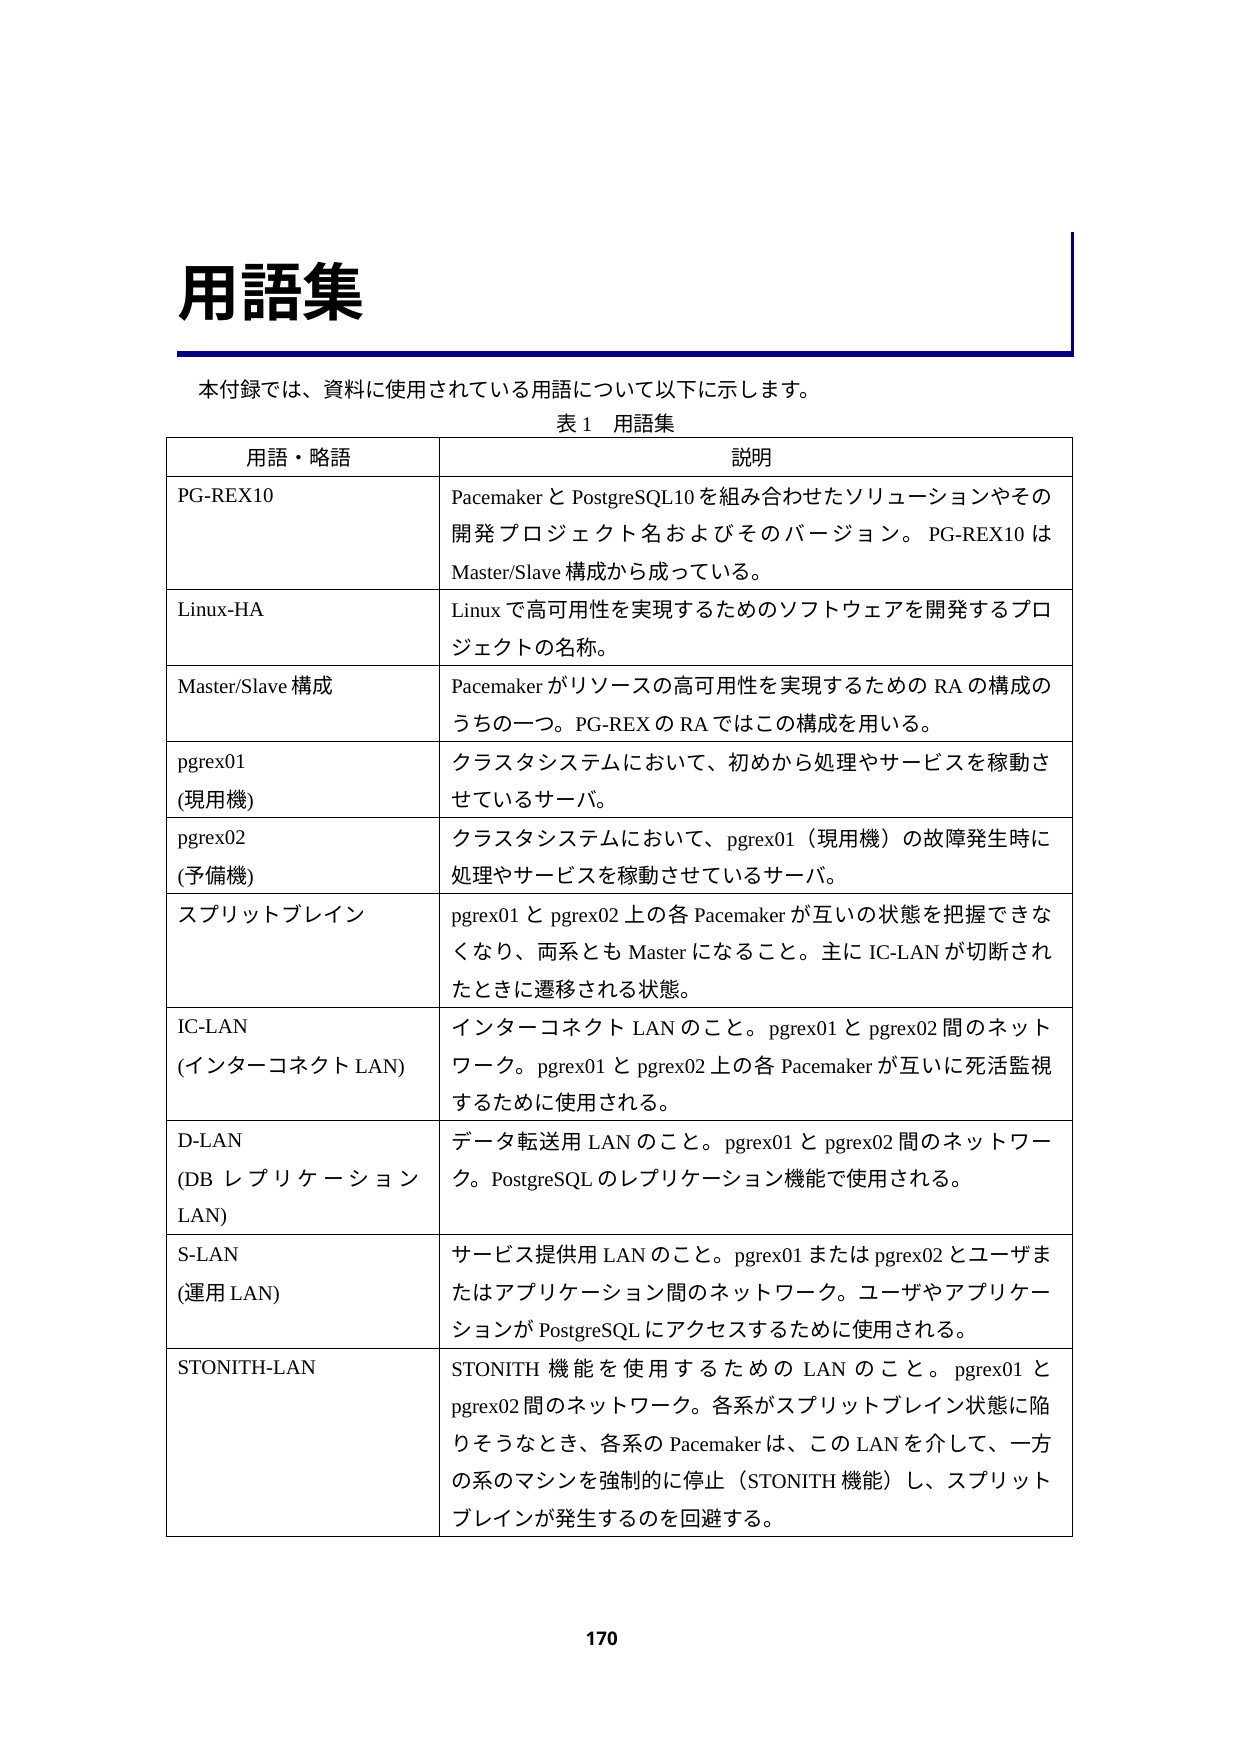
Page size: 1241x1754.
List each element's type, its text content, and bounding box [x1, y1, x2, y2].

table_cell PacemakerとPostgreSQL10を組み合わせたソリューションやその開発プロジェクト名およびそのバージョン。PG-REX10はMaster/Slave構成から成っている。 [440, 477, 1072, 589]
list 用語集 [177, 232, 1071, 351]
text 本付録では、資料に使用されている用語について以下に示します。 [177, 369, 1054, 407]
table_cell pgrex01 (現用機) [167, 742, 439, 817]
text 表 1 用語集 [177, 407, 1054, 437]
table_cell Master/Slave構成 [167, 666, 439, 741]
table_cell スプリットブレイン [167, 894, 439, 1007]
table_cell Linux-HA [167, 590, 439, 665]
table_cell データ転送用LANのこと。pgrex01とpgrex02間のネットワーク。PostgreSQLのレプリケーション機能で使用される。 [440, 1121, 1072, 1234]
table_cell pgrex01とpgrex02上の各Pacemakerが互いの状態を把握できなくなり、両系ともMasterになること。主にIC-LANが切断されたときに遷移される状態。 [440, 894, 1072, 1007]
table_cell クラスタシステムにおいて、pgrex01（現用機）の故障発生時に処理やサービスを稼動させているサーバ。 [440, 818, 1072, 893]
table_cell IC-LAN (インターコネクトLAN) [167, 1008, 439, 1120]
table_cell クラスタシステムにおいて、初めから処理やサービスを稼動させているサーバ。 [440, 742, 1072, 817]
table_cell サービス提供用LANのこと。pgrex01またはpgrex02とユーザまたはアプリケーション間のネットワーク。ユーザやアプリケーションがPostgreSQLにアクセスするために使用される。 [440, 1235, 1072, 1347]
table_cell D-LAN (DBレプリケーションLAN) [167, 1121, 439, 1234]
table_cell PG-REX10 [167, 477, 439, 589]
table_cell S-LAN (運用LAN) [167, 1235, 439, 1347]
table_cell インターコネクトLANのこと。pgrex01とpgrex02間のネットワーク。pgrex01とpgrex02上の各Pacemakerが互いに死活監視するために使用される。 [440, 1008, 1072, 1120]
table_cell pgrex02 (予備機) [167, 818, 439, 893]
table_cell Linuxで高可用性を実現するためのソフトウェアを開発するプロジェクトの名称。 [440, 590, 1072, 665]
table_cell STONITH機能を使用するためのLANのこと。pgrex01とpgrex02間のネットワーク。各系がスプリットブレイン状態に陥りそうなとき、各系のPacemakerは、このLANを介して、一方の系のマシンを強制的に停止（STONITH機能）し、スプリットブレインが発生するのを回避する。 [440, 1349, 1072, 1536]
table_cell Pacemakerがリソースの高可用性を実現するためのRAの構成のうちの一つ。PG-REXのRAではこの構成を用いる。 [440, 666, 1072, 741]
table_header 説明 [440, 438, 1072, 476]
table_cell STONITH-LAN [167, 1349, 439, 1536]
table_header 用語・略語 [167, 438, 439, 476]
